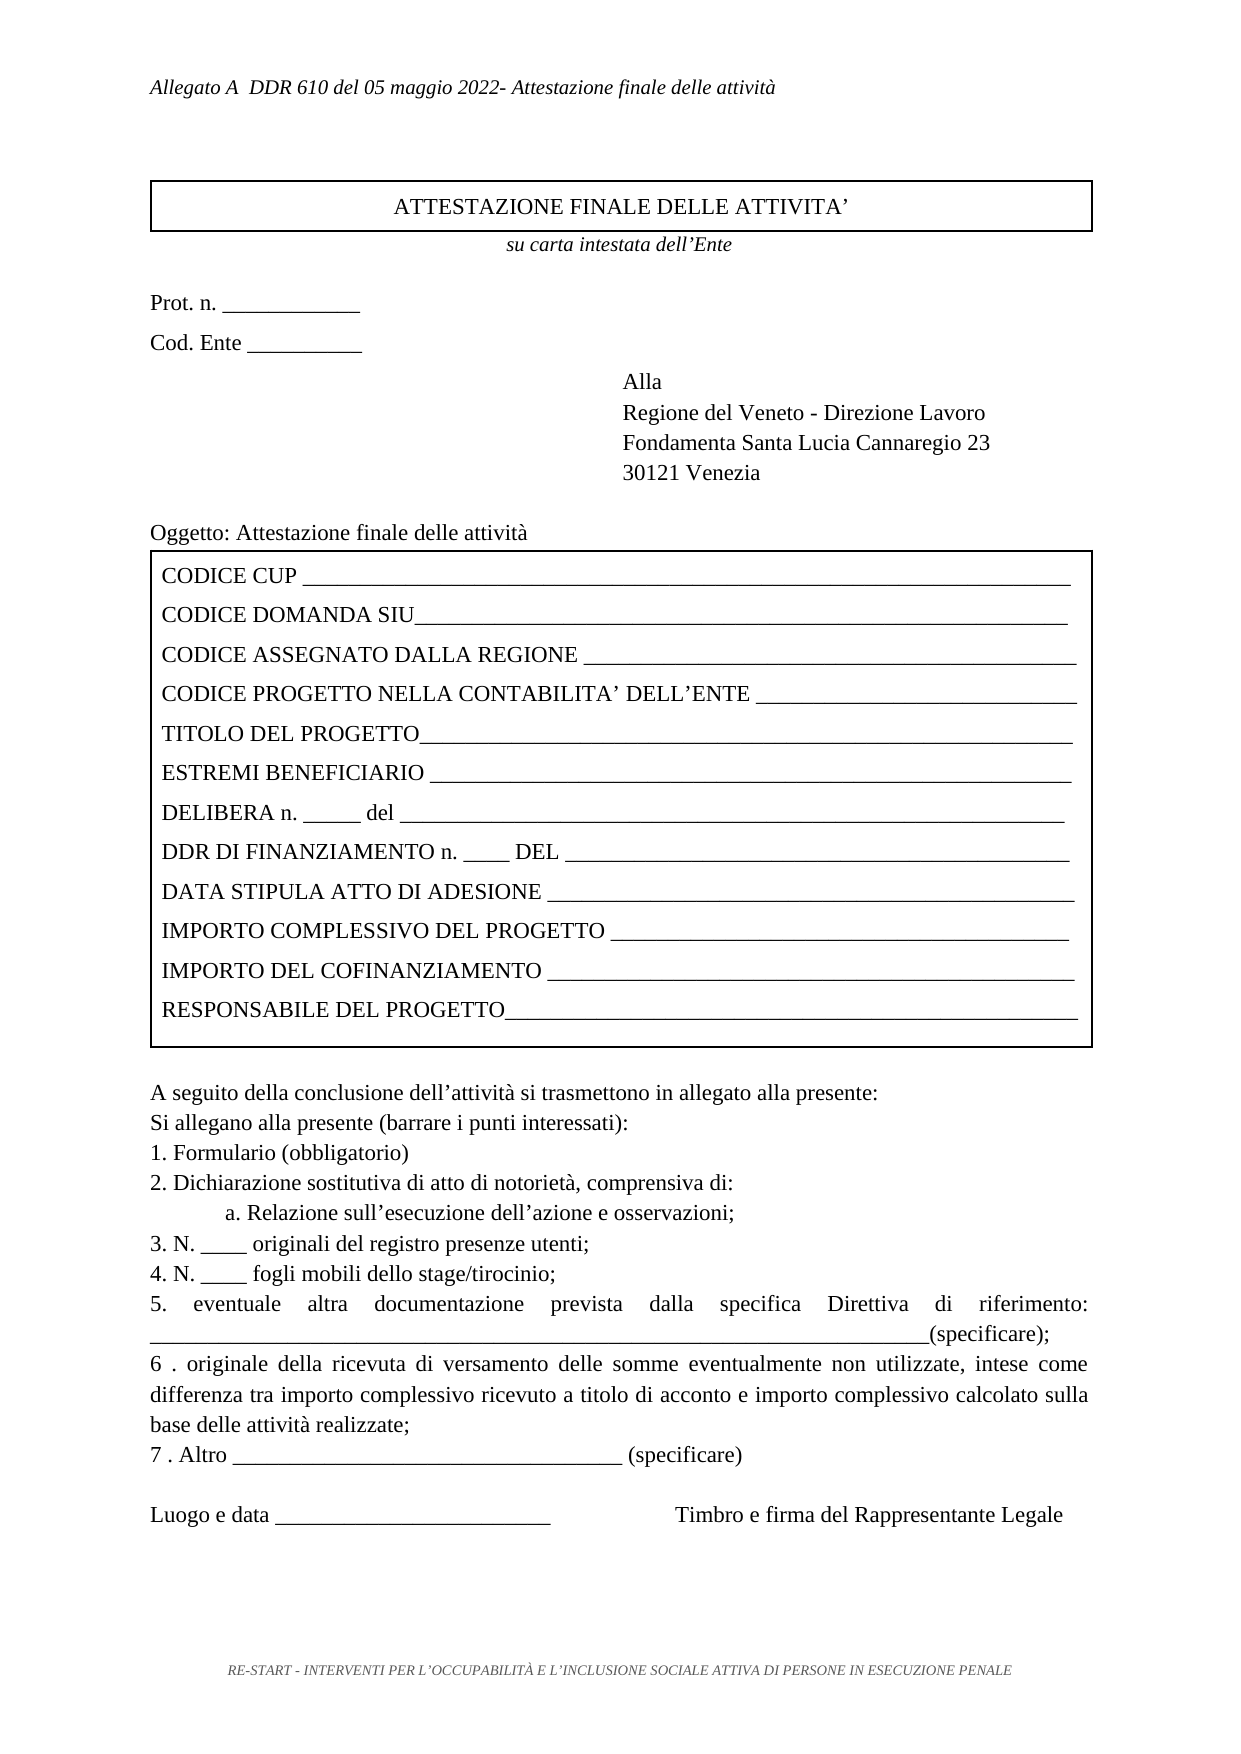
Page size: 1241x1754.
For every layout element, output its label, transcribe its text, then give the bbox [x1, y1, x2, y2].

text su carta intestata dell’Ente [150, 232, 1090, 256]
text 4. N. ____ fogli mobili dello stage/tirocinio; [150, 1260, 1090, 1286]
text Regione del Veneto - Direzione Lavoro [622, 398, 1090, 425]
table_header CODICE CUP ___________________________________________________________________ CODICE DOMANDA SIU_________________________________________________________ CODICE ASSEGNATO DALLA REGIONE ___________________________________________ CODICE PROGETTO NELLA CONTABILITA’ DELL’ENTE ____________________________ TITOLO DEL PROGETTO_________________________________________________________ ESTREMI BENEFICIARIO ________________________________________________________ DELIBERA n. _____ del __________________________________________________________ DDR DI FINANZIAMENTO n. ____ DEL ____________________________________________ DATA STIPULA ATTO DI ADESIONE ______________________________________________ IMPORTO COMPLESSIVO DEL PROGETTO ________________________________________ IMPORTO DEL COFINANZIAMENTO ______________________________________________ RESPONSABILE DEL PROGETTO__________________________________________________ [152, 552, 1091, 1046]
text 3. N. ____ originali del registro presenze utenti; [150, 1229, 1090, 1256]
text Alla [622, 368, 1090, 395]
text A seguito della conclusione dell’attività si trasmettono in allegato alla presente: [150, 1078, 1090, 1105]
text 1. Formulario (obbligatorio) [150, 1139, 1090, 1165]
text Oggetto: Attestazione finale delle attività [150, 519, 1090, 546]
text Si allegano alla presente (barrare i punti interessati): [150, 1109, 1090, 1135]
text 5. eventuale altra documentazione prevista dalla specifica Direttiva di riferimento: ____________________________________________________________________(specificare); [150, 1290, 1090, 1347]
text Cod. Ente __________ [150, 329, 1090, 355]
text Prot. n. ____________ [150, 289, 1090, 316]
text a. Relazione sull’esecuzione dell’azione e osservazioni; [225, 1199, 1090, 1226]
text 7 . Altro __________________________________ (specificare) [150, 1441, 1090, 1467]
table_header ATTESTAZIONE FINALE DELLE ATTIVITA’ [152, 182, 1091, 229]
text 6 . originale della ricevuta di versamento delle somme eventualmente non utilizzate, intese come differenza tra importo complessivo ricevuto a titolo di acconto e importo complessivo calcolato sulla base delle attività realizzate; [150, 1350, 1090, 1437]
text 2. Dichiarazione sostitutiva di atto di notorietà, comprensiva di: [150, 1169, 1090, 1196]
text Luogo e data ________________________ Timbro e firma del Rappresentante Legale [150, 1501, 1090, 1528]
text Fondamenta Santa Lucia Cannaregio 23 [622, 429, 1090, 455]
text 30121 Venezia [622, 459, 1090, 485]
